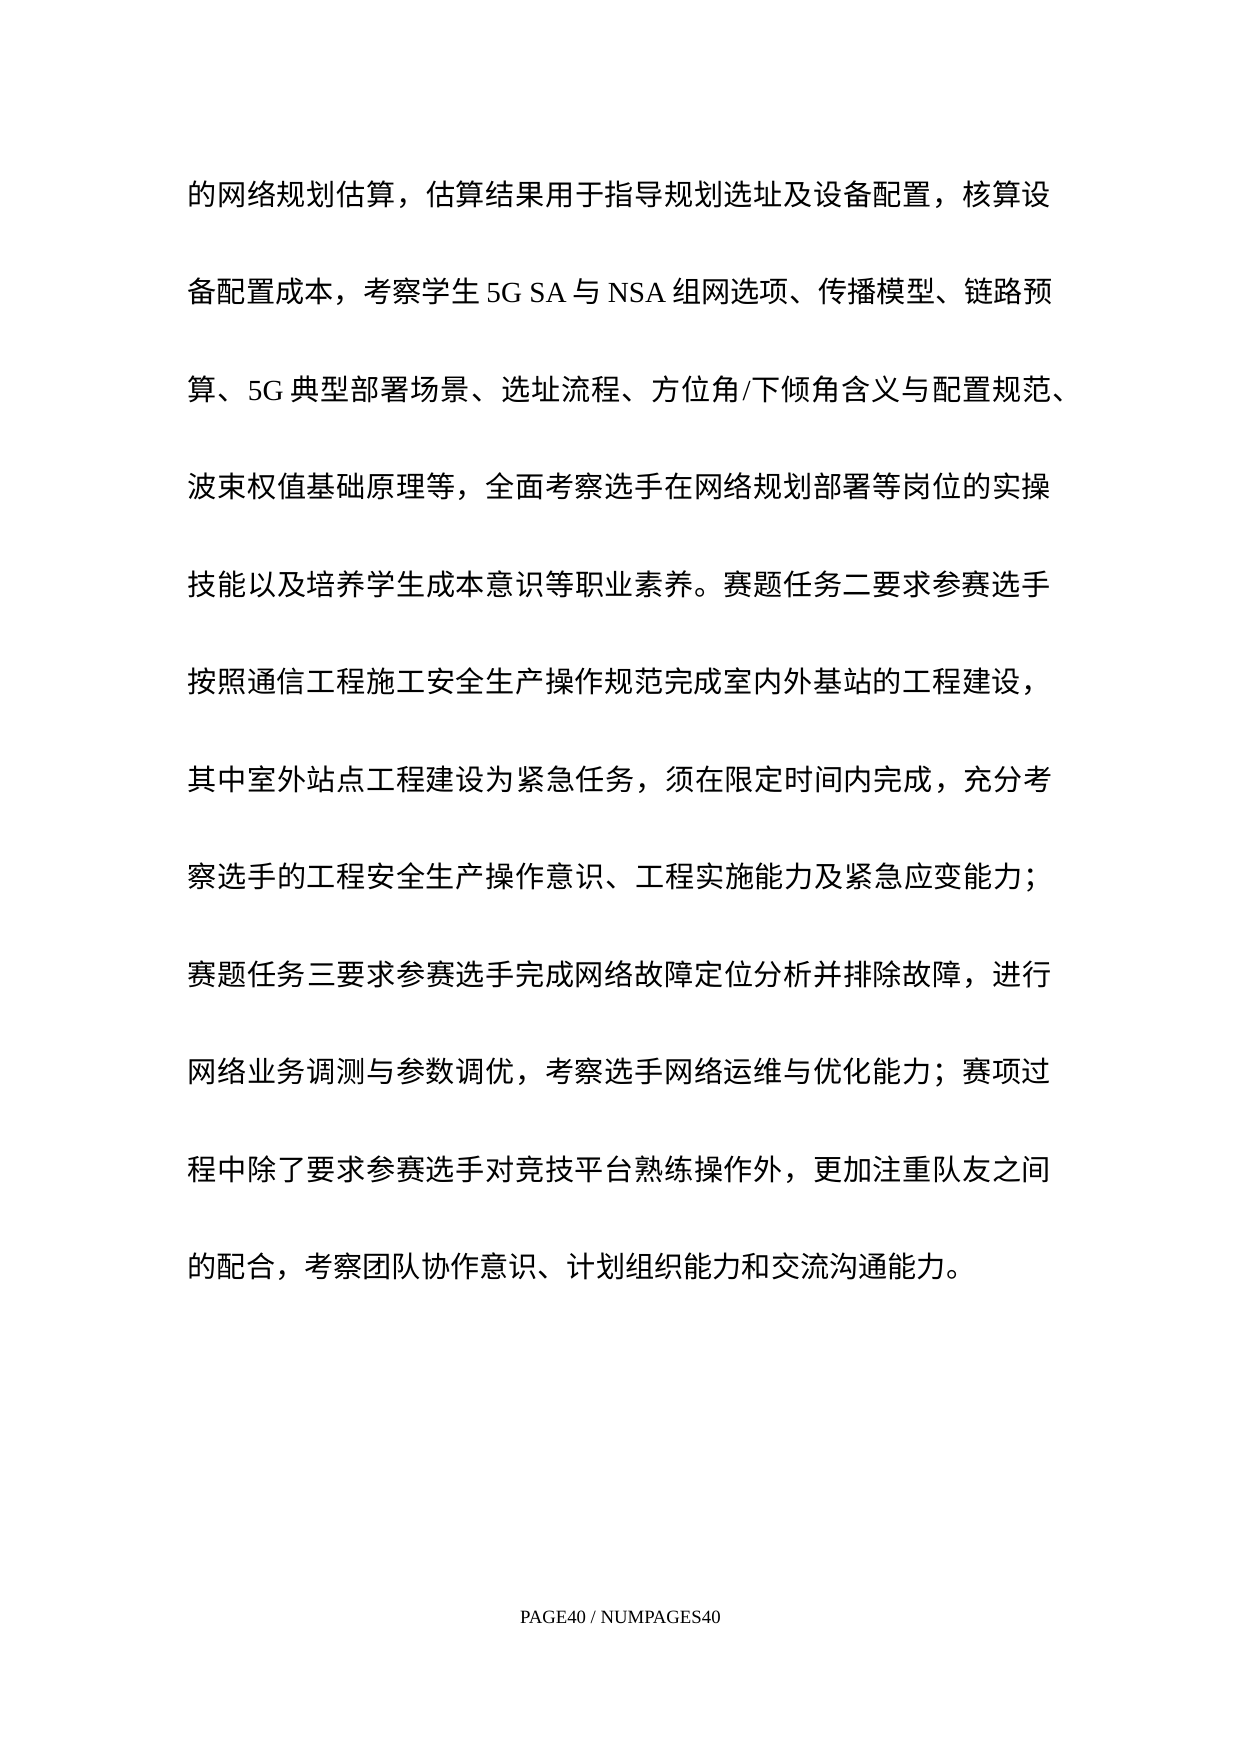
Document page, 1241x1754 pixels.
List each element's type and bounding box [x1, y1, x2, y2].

text [187, 160, 1053, 1298]
